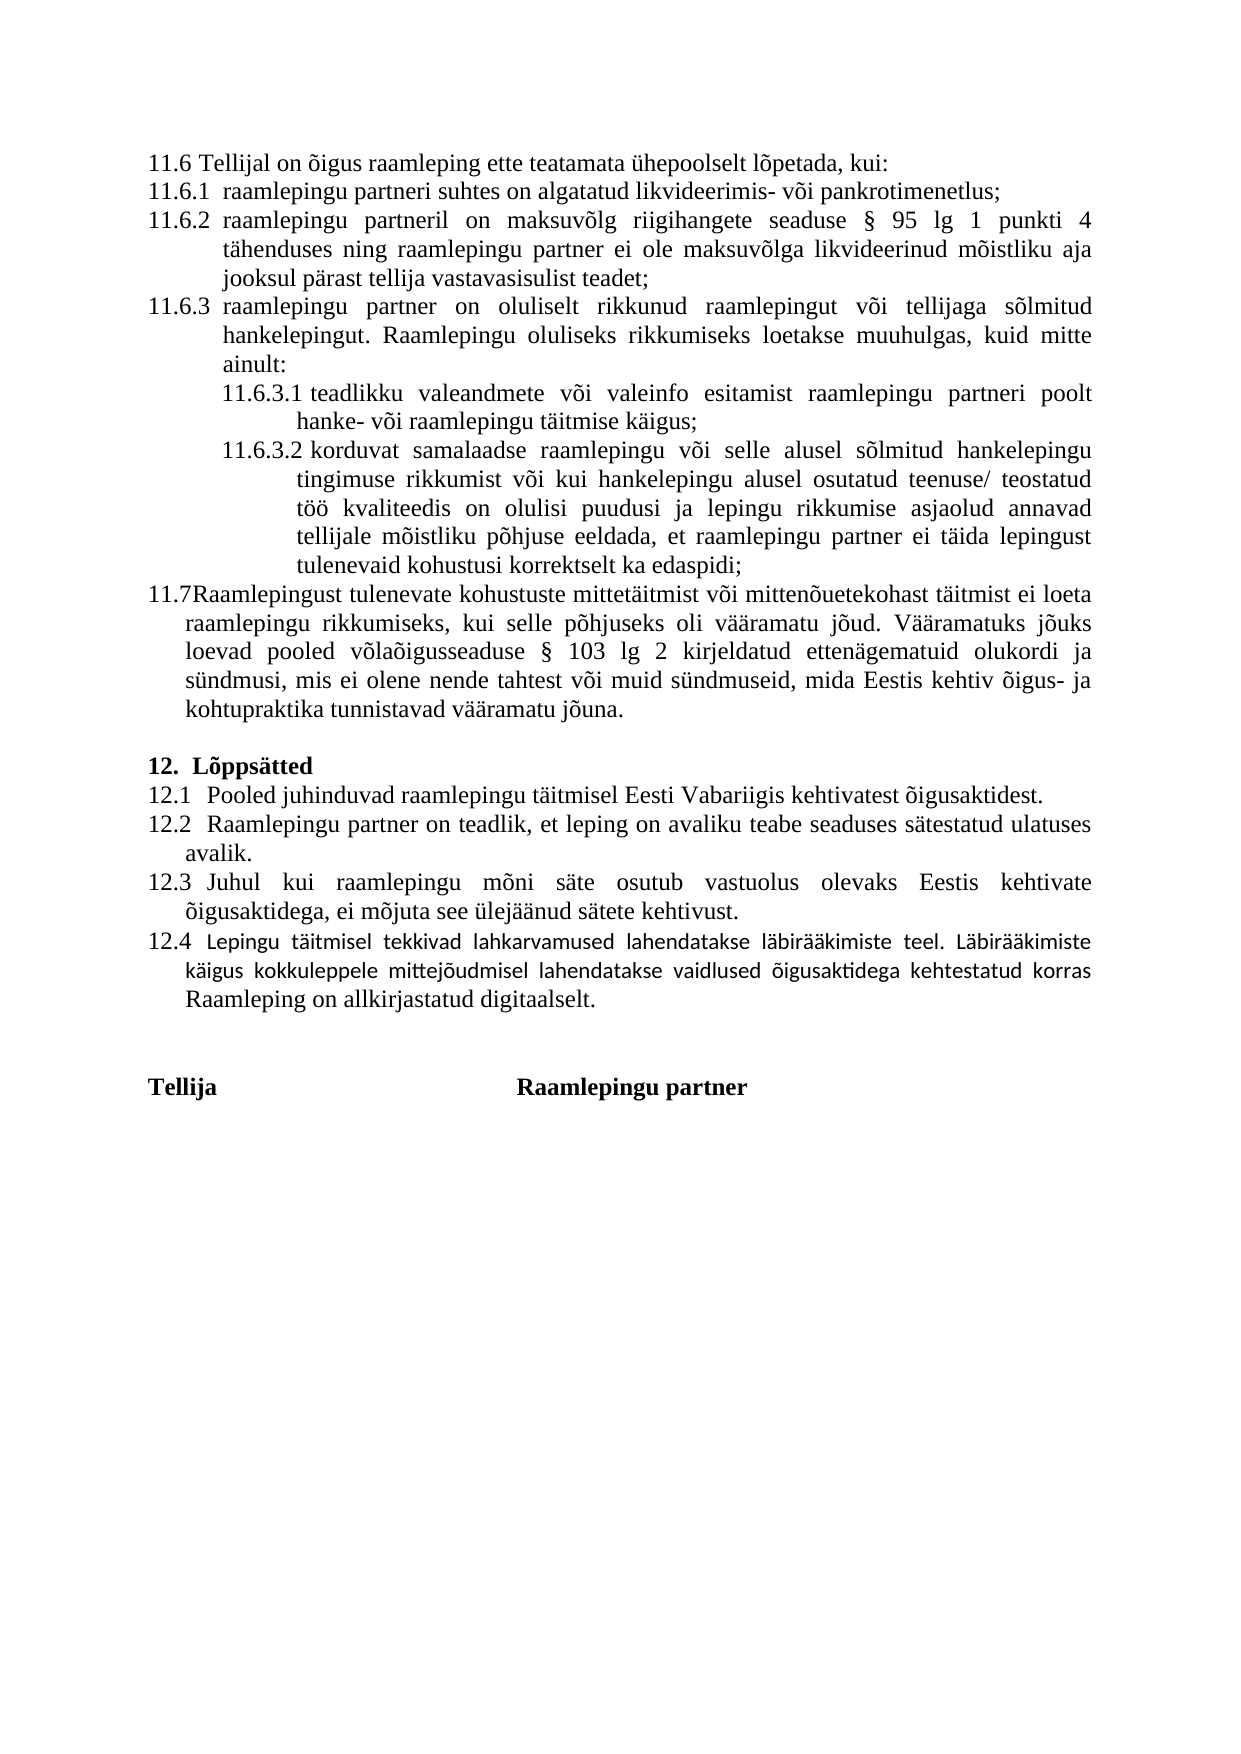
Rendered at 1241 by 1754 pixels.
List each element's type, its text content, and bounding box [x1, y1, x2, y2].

text Tellija Raamlepingu partner [148, 1072, 1093, 1100]
list Pooled juhinduvad raamlepingu täitmisel Eesti Vabariigis kehtivatest õigusaktidest. [148, 780, 1093, 809]
list Lepingu täitmisel tekkivad lahkarvamused lahendatakse läbirääkimiste teel. Läbirääkimiste käigus kokkuleppele mittejõudmisel lahendatakse vaidlused õigusaktidega kehtestatud korras Raamleping on allkirjastatud digitaalselt. [148, 926, 1093, 1013]
list Raamlepingust tulenevate kohustuste mittetäitmist või mittenõuetekohast täitmist ei loeta raamlepingu rikkumiseks, kui selle põhjuseks oli vääramatu jõud. Vääramatuks jõuks loevad pooled võlaõigusseaduse § 103 lg 2 kirjeldatud ettenägematuid olukordi ja sündmusi, mis ei olene nende tahtest või muid sündmuseid, mida Eestis kehtiv õigus- ja kohtupraktika tunnistavad vääramatu jõuna. [148, 579, 1093, 723]
list Raamlepingu partner on teadlik, et leping on avaliku teabe seaduses sätestatud ulatuses avalik. [148, 809, 1093, 866]
list raamlepingu partneril on maksuvõlg riigihangete seaduse § 95 lg 1 punkti 4 tähenduses ning raamlepingu partner ei ole maksuvõlga likvideerinud mõistliku aja jooksul pärast tellija vastavasisulist teadet; [148, 205, 1093, 291]
list raamlepingu partneri suhtes on algatatud likvideerimis- või pankrotimenetlus; [148, 176, 1093, 205]
list Lõppsätted [148, 751, 1093, 780]
list raamlepingu partner on oluliselt rikkunud raamlepingut või tellijaga sõlmitud hankelepingut. Raamlepingu oluliseks rikkumiseks loetakse muuhulgas, kuid mitte ainult: [148, 291, 1093, 378]
list korduvat samalaadse raamlepingu või selle alusel sõlmitud hankelepingu tingimuse rikkumist või kui hankelepingu alusel osutatud teenuse/ teostatud töö kvaliteedis on olulisi puudusi ja lepingu rikkumise asjaolud annavad tellijale mõistliku põhjuse eeldada, et raamlepingu partner ei täida lepingust tulenevaid kohustusi korrektselt ka edaspidi; [221, 435, 1093, 579]
list Tellijal on õigus raamleping ette teatamata ühepoolselt lõpetada, kui: [148, 148, 1093, 176]
list Juhul kui raamlepingu mõni säte osutub vastuolus olevaks Eestis kehtivate õigusaktidega, ei mõjuta see ülejäänud sätete kehtivust. [148, 867, 1093, 925]
list teadlikku valeandmete või valeinfo esitamist raamlepingu partneri poolt hanke- või raamlepingu täitmise käigus; [221, 378, 1093, 435]
